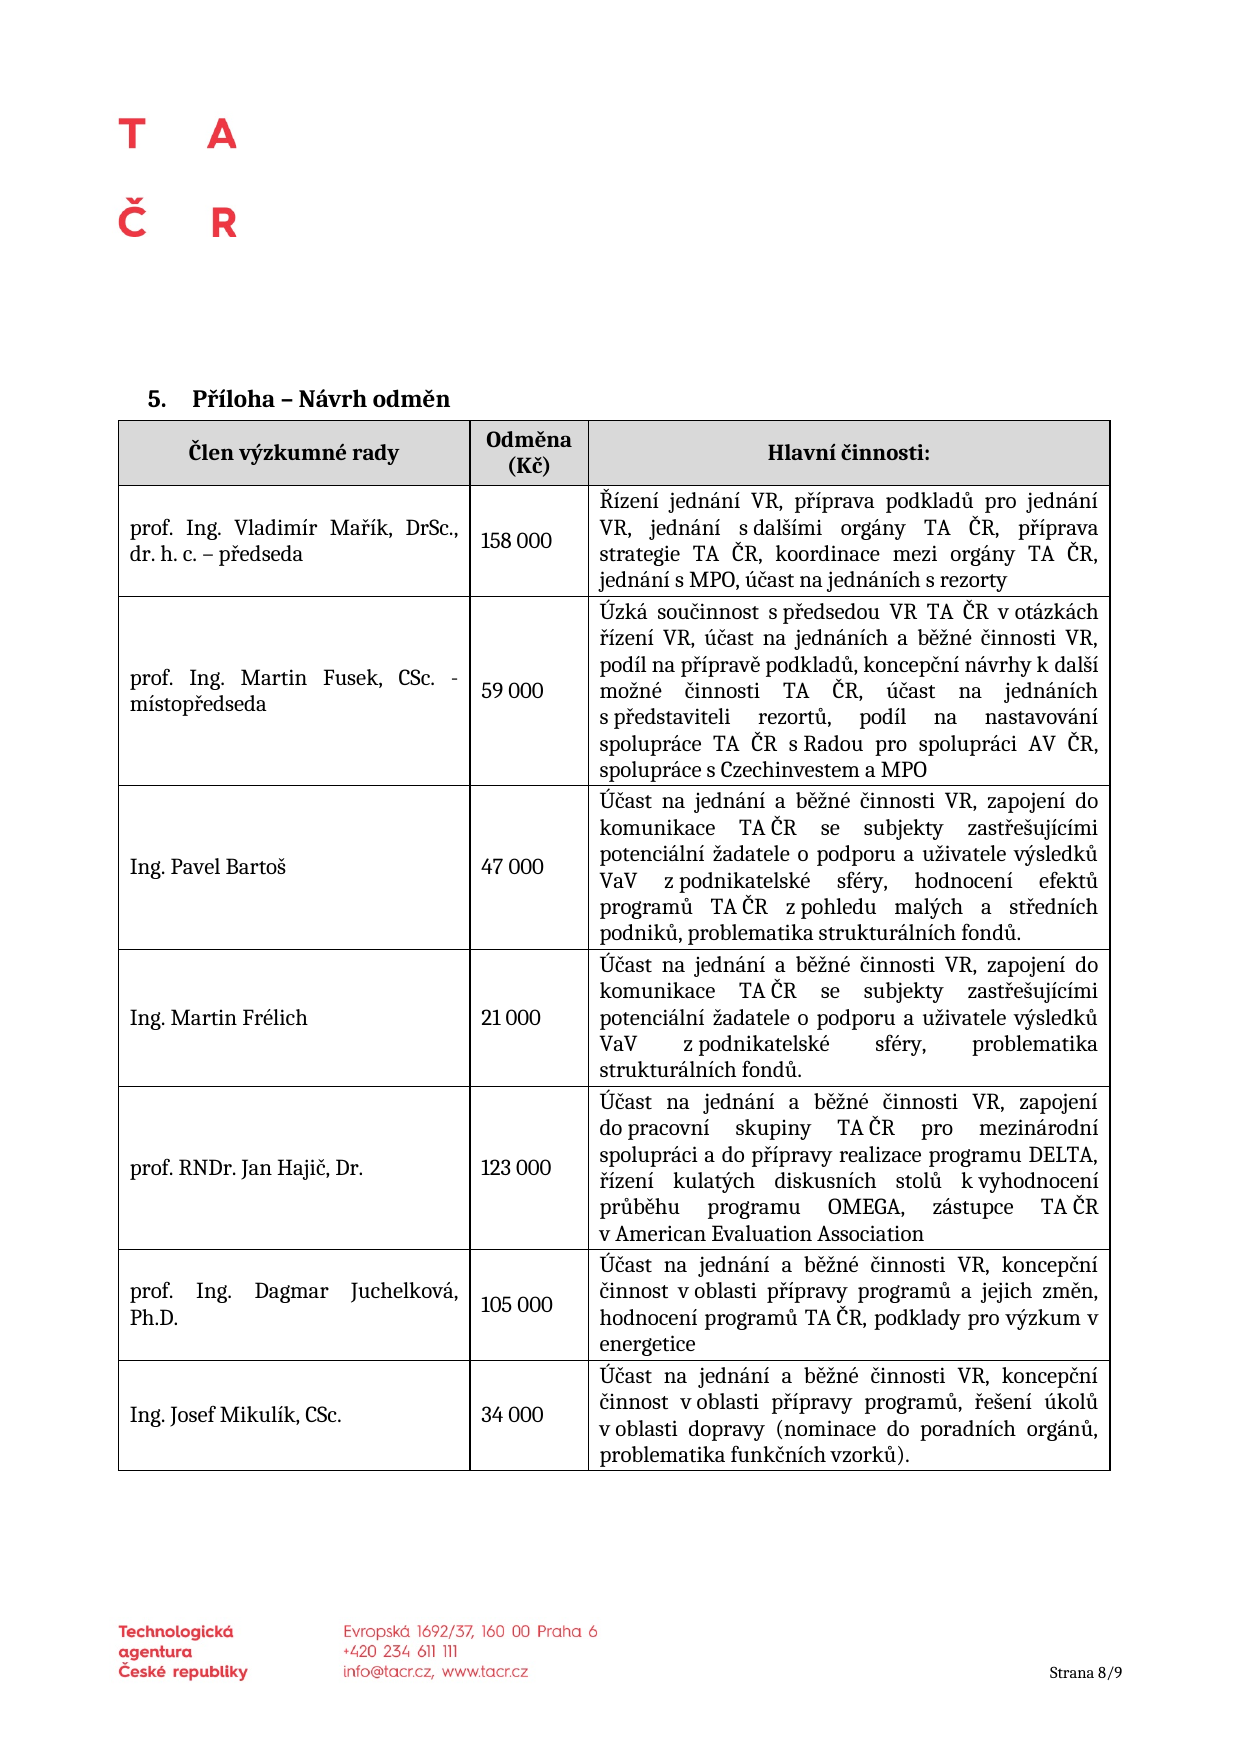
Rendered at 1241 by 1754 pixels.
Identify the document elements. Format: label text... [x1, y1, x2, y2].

table_cell Účast na jednání a běžné činnosti VR, koncepční činnost v oblasti přípravy programů a jejich změn, hodnocení programů TA ČR, podklady pro výzkum v energetice [589, 1250, 1109, 1359]
table_cell 47 000 [471, 786, 588, 948]
table_cell 123 000 [471, 1087, 588, 1249]
picture [0, 1617, 609, 1754]
table_cell 34 000 [471, 1361, 588, 1470]
table_cell prof. Ing. Vladimír Mařík, DrSc., dr. h. c. – předseda [119, 486, 469, 596]
table_cell Účast na jednání a běžné činnosti VR, zapojení do komunikace TA ČR se subjekty zastřešujícími potenciální žadatele o podporu a uživatele výsledků VaV z podnikatelské sféry, hodnocení efektů programů TA ČR z pohledu malých a středních podniků, problematika strukturálních fondů. [589, 786, 1109, 948]
table_cell Ing. Pavel Bartoš [119, 786, 469, 948]
table_cell Účast na jednání a běžné činnosti VR, koncepční činnost v oblasti přípravy programů, řešení úkolů v oblasti dopravy (nominace do poradních orgánů, problematika funkčních vzorků). [589, 1361, 1109, 1470]
table_cell Ing. Josef Mikulík, CSc. [119, 1361, 469, 1470]
subtitle Příloha – Návrh odměn [118, 385, 1122, 414]
table_header Člen výzkumné rady [119, 421, 469, 485]
table_cell prof. Ing. Dagmar Juchelková, Ph.D. [119, 1250, 469, 1359]
table_cell 105 000 [471, 1250, 588, 1359]
table_cell 21 000 [471, 950, 588, 1086]
table_cell Úzká součinnost s předsedou VR TA ČR v otázkách řízení VR, účast na jednáních a běžné činnosti VR, podíl na přípravě podkladů, koncepční návrhy k další možné činnosti TA ČR, účast na jednáních s představiteli rezortů, podíl na nastavování spolupráce TA ČR s Radou pro spolupráci AV ČR, spolupráce s Czechinvestem a MPO [589, 597, 1109, 785]
table_cell Účast na jednání a běžné činnosti VR, zapojení do komunikace TA ČR se subjekty zastřešujícími potenciální žadatele o podporu a uživatele výsledků VaV z podnikatelské sféry, problematika strukturálních fondů. [589, 950, 1109, 1086]
table_cell prof. Ing. Martin Fusek, CSc. - místopředseda [119, 597, 469, 785]
table_header Hlavní činnosti: [589, 421, 1109, 485]
table_cell 59 000 [471, 597, 588, 785]
table_cell Ing. Martin Frélich [119, 950, 469, 1086]
table_header Odměna (Kč) [471, 421, 588, 485]
picture [0, 0, 237, 237]
table_cell Účast na jednání a běžné činnosti VR, zapojení do pracovní skupiny TA ČR pro mezinárodní spolupráci a do přípravy realizace programu DELTA, řízení kulatých diskusních stolů k vyhodnocení průběhu programu OMEGA, zástupce TA ČR v American Evaluation Association [589, 1087, 1109, 1249]
table_cell Řízení jednání VR, příprava podkladů pro jednání VR, jednání s dalšími orgány TA ČR, příprava strategie TA ČR, koordinace mezi orgány TA ČR, jednání s MPO, účast na jednáních s rezorty [589, 486, 1109, 596]
table_cell prof. RNDr. Jan Hajič, Dr. [119, 1087, 469, 1249]
table_cell 158 000 [471, 486, 588, 596]
